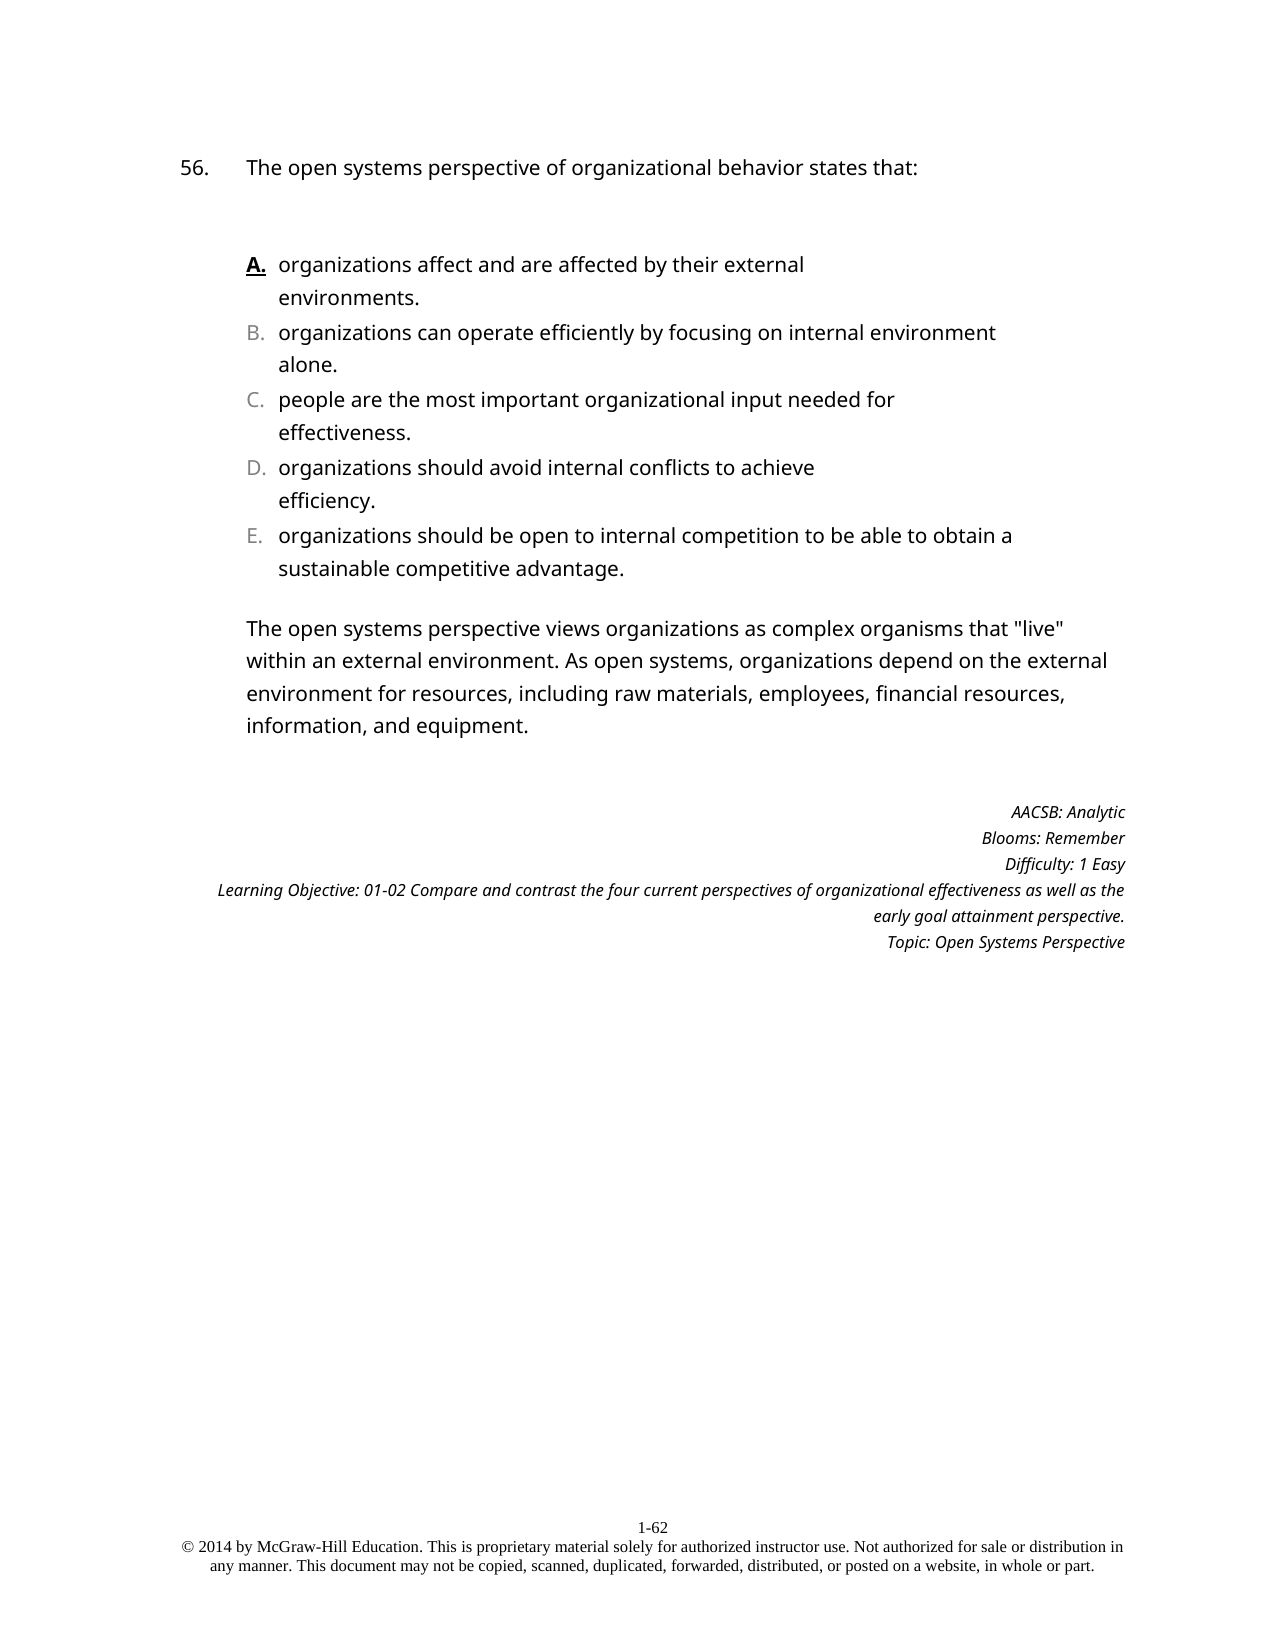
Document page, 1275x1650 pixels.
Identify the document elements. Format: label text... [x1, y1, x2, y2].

table_header AACSB: Analytic Blooms: Remember Difficulty: 1 Easy Learning Objective: 01-02 Compare and contrast the four current perspectives of organizational effectiveness as well as the early goal attainment perspective. Topic: Open Systems Perspective [180, 801, 1125, 990]
table_header The open systems perspective of organizational behavior states that: The open systems perspective views organizations as complex organisms that "live" within an external environment. As open systems, organizations depend on the external environment for resources, including raw materials, employees, financial resources, information, and equipment. [246, 153, 1125, 771]
table_header 56. [180, 153, 246, 771]
